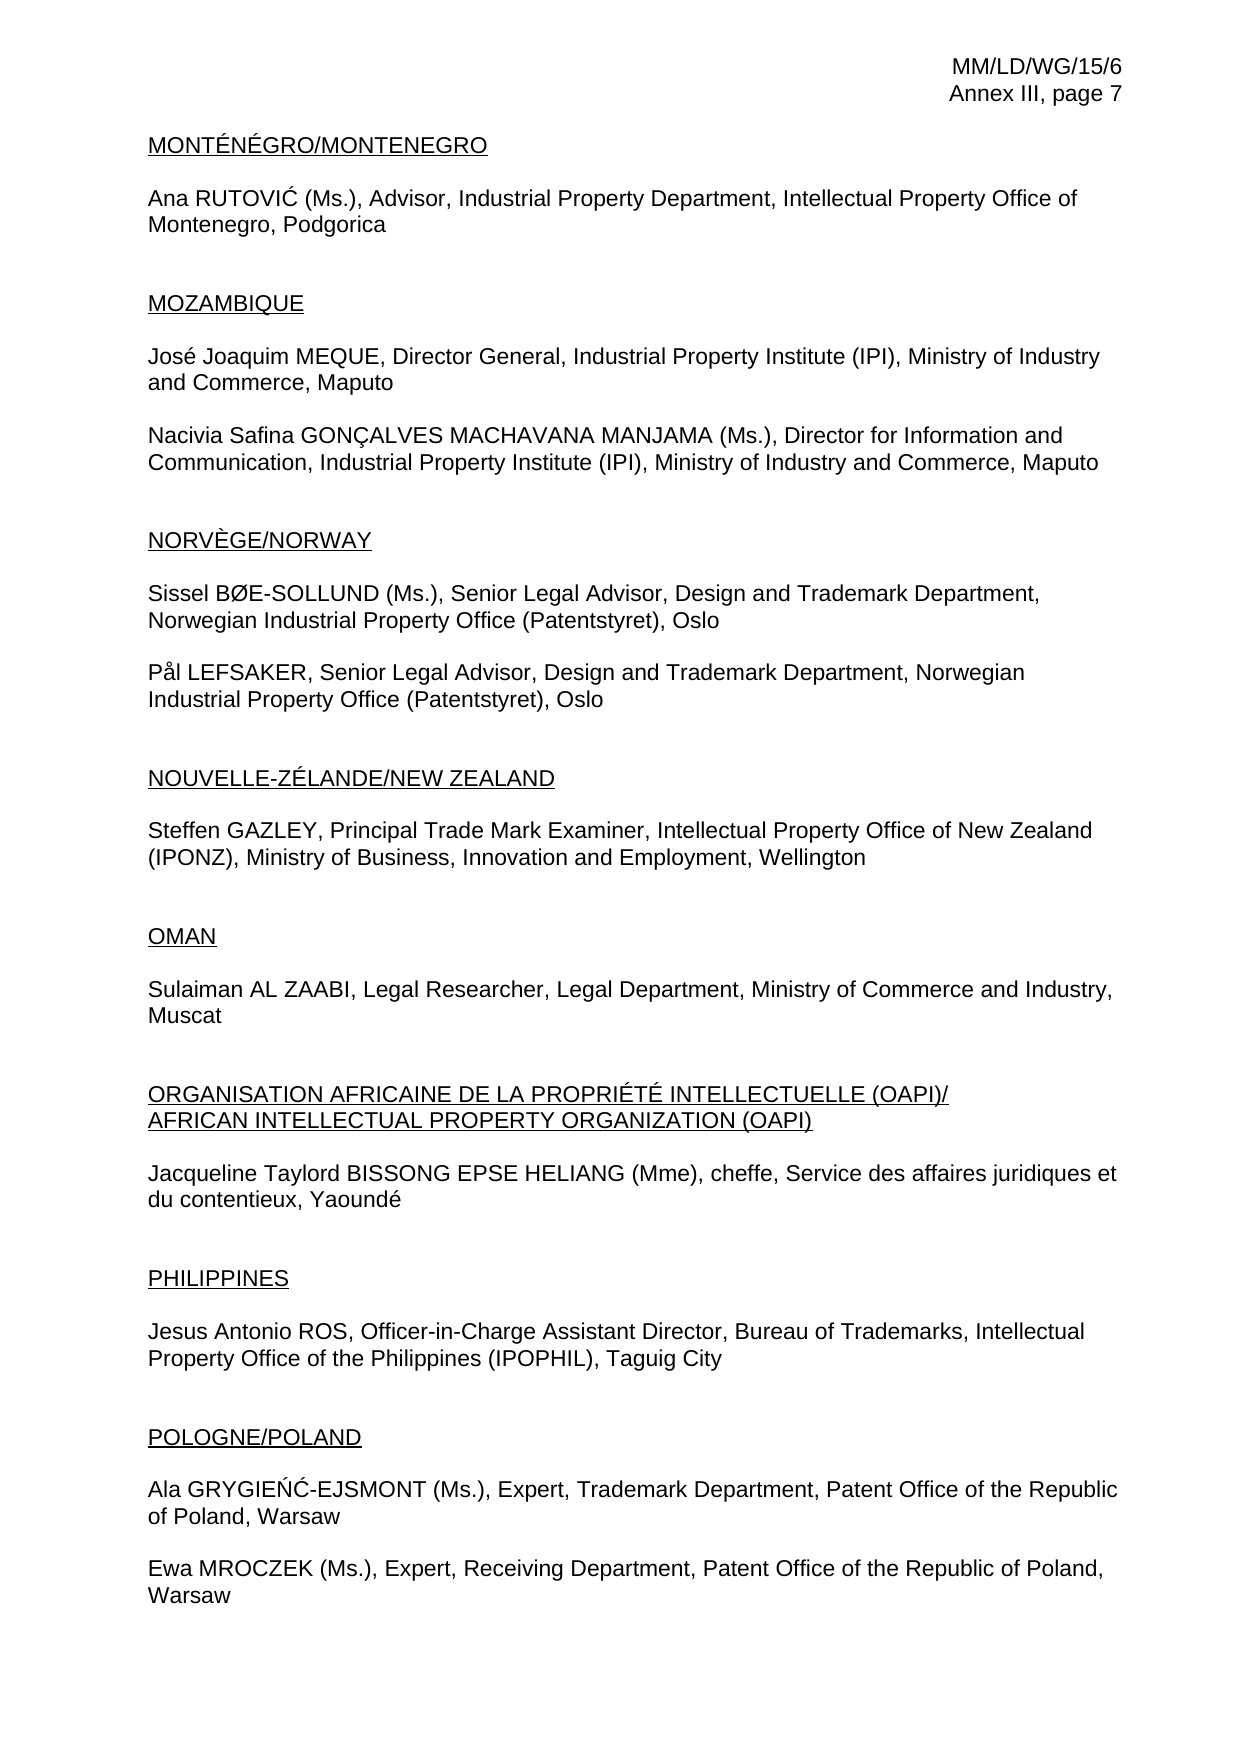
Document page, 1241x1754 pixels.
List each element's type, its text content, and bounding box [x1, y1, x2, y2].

text Nacivia Safina GONÇALVES MACHAVANA MANJAMA (Ms.), Director for Information and Communication, Industrial Property Institute (IPI), Ministry of Industry and Commerce, Maputo [148, 422, 1122, 475]
text Pål LEFSAKER, Senior Legal Advisor, Design and Trademark Department, Norwegian Industrial Property Office (Patentstyret), Oslo [148, 659, 1122, 712]
text Sissel BØE-SOLLUND (Ms.), Senior Legal Advisor, Design and Trademark Department, Norwegian Industrial Property Office (Patentstyret), Oslo [148, 580, 1122, 633]
text OMAN [148, 923, 1122, 949]
text Steffen GAZLEY, Principal Trade Mark Examiner, Intellectual Property Office of New Zealand (IPONZ), Ministry of Business, Innovation and Employment, Wellington [148, 817, 1122, 870]
text MOZAMBIQUE [148, 290, 1122, 317]
text Ala GRYGIEŃĆ-EJSMONT (Ms.), Expert, Trademark Department, Patent Office of the Republic of Poland, Warsaw [148, 1476, 1122, 1529]
text PHILIPPINES [148, 1265, 1122, 1292]
text POLOGNE/POLAND [148, 1423, 1122, 1450]
text Jacqueline Taylord BISSONG EPSE HELIANG (Mme), cheffe, Service des affaires juridiques et du contentieux, Yaoundé [148, 1160, 1122, 1213]
text ORGANISATION AFRICAINE DE LA PROPRIÉTÉ INTELLECTUELLE (OAPI)/ AFRICAN INTELLECTUAL PROPERTY ORGANIZATION (OAPI) [148, 1081, 1122, 1134]
text Ana RUTOVIĆ (Ms.), Advisor, Industrial Property Department, Intellectual Property Office of Montenegro, Podgorica [148, 185, 1122, 238]
text MONTÉNÉGRO/MONTENEGRO [148, 132, 1122, 158]
text Jesus Antonio ROS, Officer-in-Charge Assistant Director, Bureau of Trademarks, Intellectual Property Office of the Philippines (IPOPHIL), Taguig City [148, 1318, 1122, 1371]
text José Joaquim MEQUE, Director General, Industrial Property Institute (IPI), Ministry of Industry and Commerce, Maputo [148, 343, 1122, 396]
text NOUVELLE-ZÉLANDE/NEW ZEALAND [148, 765, 1122, 791]
text NORVÈGE/NORWAY [148, 527, 1122, 554]
text Ewa MROCZEK (Ms.), Expert, Receiving Department, Patent Office of the Republic of Poland, Warsaw [148, 1555, 1122, 1608]
text Sulaiman AL ZAABI, Legal Researcher, Legal Department, Ministry of Commerce and Industry, Muscat [148, 976, 1122, 1028]
